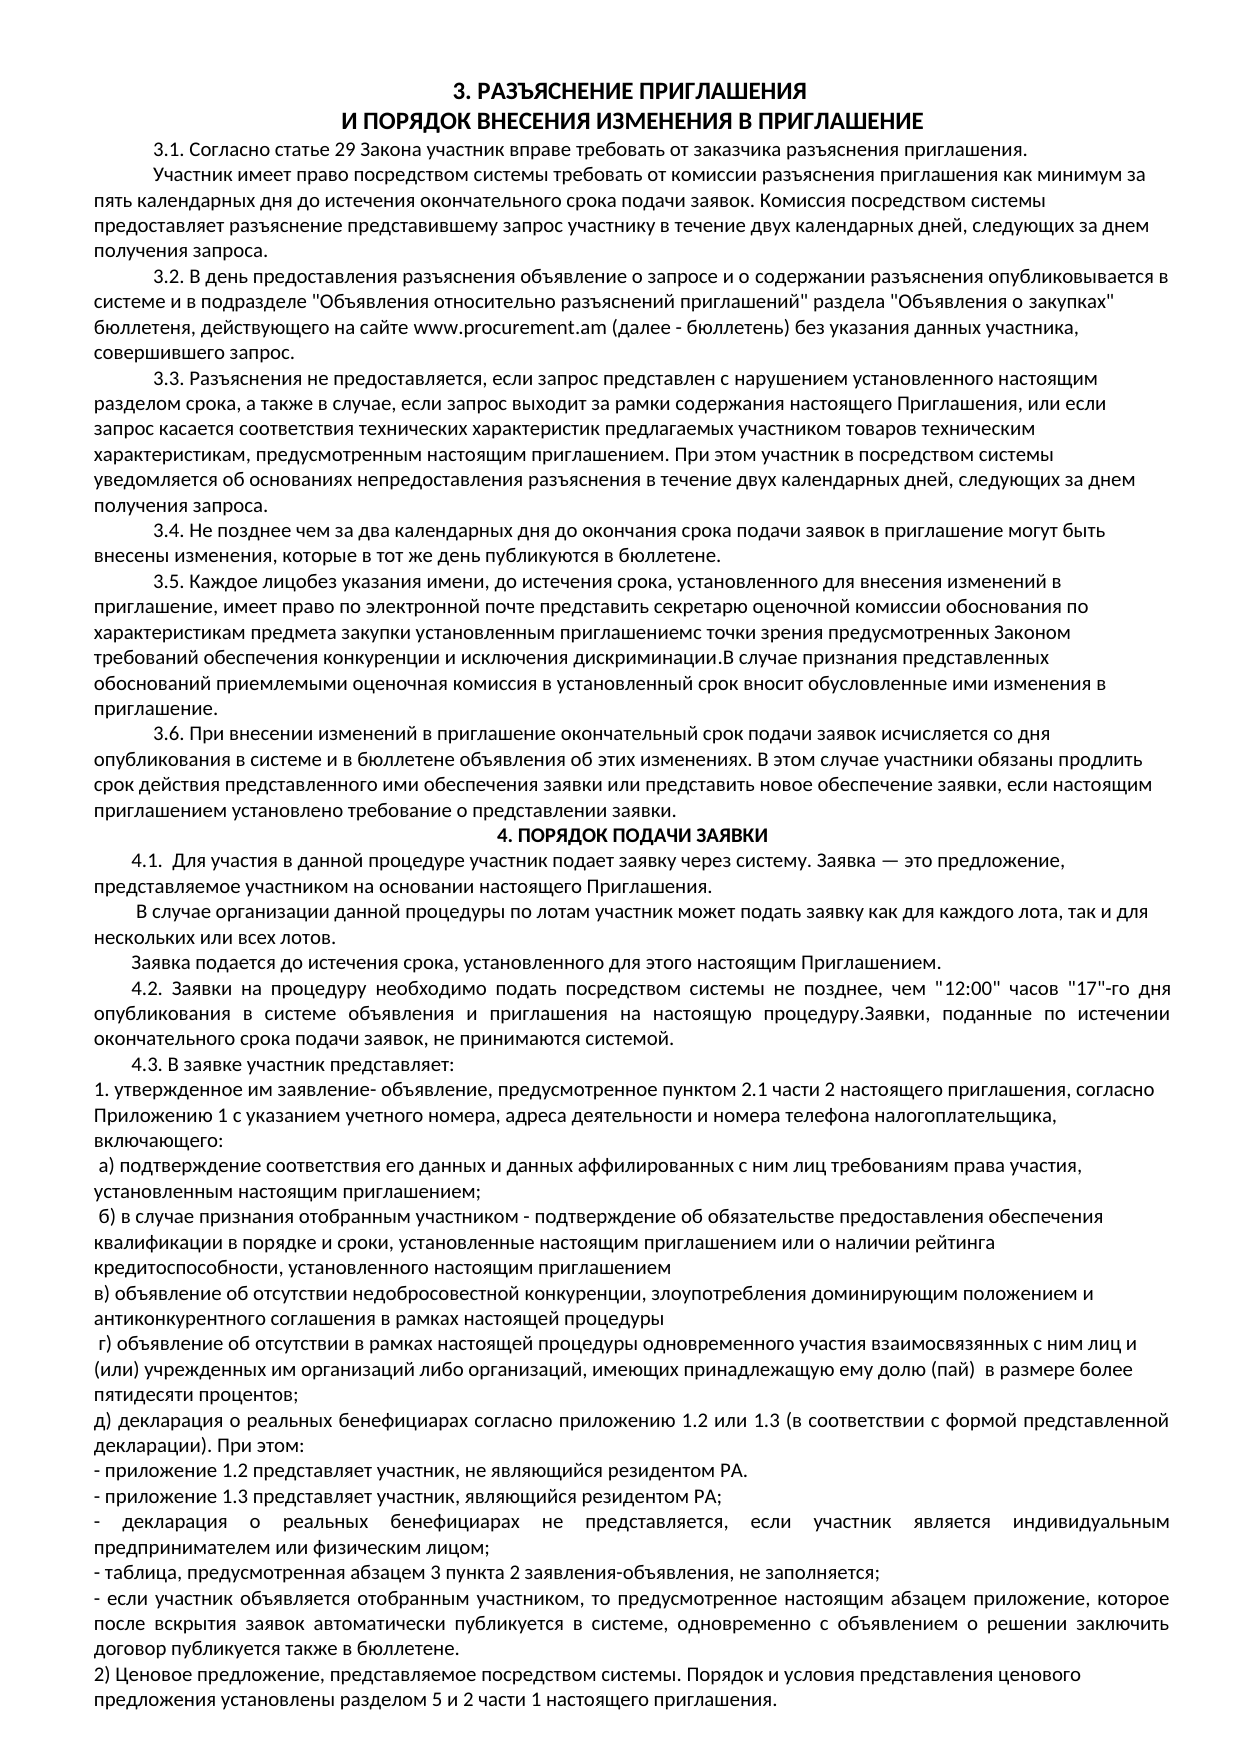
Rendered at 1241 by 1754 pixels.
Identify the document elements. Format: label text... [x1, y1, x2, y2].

text - приложение 1.3 представляет участник, являющийся резидентом РА; [94, 1483, 1171, 1508]
text 4.3. В заявке участник представляет: [94, 1051, 1171, 1076]
text - приложение 1.2 представляет участник, не являющийся резидентом РА. [94, 1458, 1171, 1483]
text 3. РАЗЪЯСНЕНИЕ ПРИГЛАШЕНИЯ И ПОРЯДОК ВНЕСЕНИЯ ИЗМЕНЕНИЯ В ПРИГЛАШЕНИЕ [94, 75, 1171, 136]
text - таблица, предусмотренная абзацем 3 пункта 2 заявления-объявления, не заполняется; [94, 1559, 1171, 1585]
text 4.1. Для участия в данной процедуре участник подает заявку через систему. Заявка — это предложение, представляемое участником на основании настоящего Приглашения. [94, 848, 1171, 898]
text Участник имеет право посредством системы требовать от комиссии разъяснения приглашения как минимум за пять календарных дня до истечения окончательного срока подачи заявок. Комиссия посредством системы предоставляет разъяснение представившему запрос участнику в течение двух календарных дней, следующих за днем получения запроса. [94, 161, 1171, 263]
text 3.1. Согласно статье 29 Закона участник вправе требовать от заказчика разъяснения приглашения. [94, 136, 1171, 161]
text 3.6. При внесении изменений в приглашение окончательный срок подачи заявок исчисляется со дня опубликования в системе и в бюллетене объявления об этих изменениях. В этом случае участники обязаны продлить срок действия представленного ими обеспечения заявки или представить новое обеспечение заявки, если настоящим приглашением установлено требование о представлении заявки. [94, 721, 1171, 822]
text - декларация о реальных бенефициарах не представляется, если участник является индивидуальным предпринимателем или физическим лицом; [94, 1508, 1171, 1559]
text 3.2. В день предоставления разъяснения объявление о запросе и о содержании разъяснения опубликовывается в системе и в подразделе "Объявления относительно разъяснений приглашений" раздела "Объявления о закупках" бюллетеня, действующего на сайте www.procurement.am (далее - бюллетень) без указания данных участника, совершившего запрос. [94, 263, 1171, 365]
text д) декларация о реальных бенефициарах согласно приложению 1.2 или 1.3 (в соответствии с формой представленной декларации). При этом: [94, 1407, 1171, 1458]
text 4. ПОРЯДОК ПОДАЧИ ЗАЯВКИ [94, 822, 1171, 848]
text г) объявление об отсутствии в рамках настоящей процедуры одновременного участия взаимосвязянных с ним лиц и (или) учрежденных им организаций либо организаций, имеющих принадлежащую ему долю (пай) в размере более пятидесяти процентов; [94, 1331, 1171, 1407]
text 4.2. Заявки на процедуру необходимо подать посредством системы не позднее, чем "12:00" часов "17"-го дня опубликования в системе объявления и приглашения на настоящую процедуру.Заявки, поданные по истечении окончательного срока подачи заявок, не принимаются системой. [94, 975, 1171, 1051]
text 3.3. Разъяснения не предоставляется, если запрос представлен с нарушением установленного настоящим разделом срока, а также в случае, если запрос выходит за рамки содержания настоящего Приглашения, или если запрос касается соответствия технических характеристик предлагаемых участником товаров техническим характеристикам, предусмотренным настоящим приглашением. При этом участник в посредством системы уведомляется об основаниях непредоставления разъяснения в течение двух календарных дней, следующих за днем получения запроса. [94, 365, 1171, 517]
text а) подтверждение соответствия его данных и данных аффилированных с ним лиц требованиям права участия, установленным настоящим приглашением; [94, 1153, 1171, 1203]
text Заявка подается до истечения срока, установленного для этого настоящим Приглашением. [94, 949, 1171, 975]
text 1. утвержденное им заявление- объявление, предусмотренное пунктом 2.1 части 2 настоящего приглашения, согласно Приложению 1 с указанием учетного номера, адреса деятельности и номера телефона налогоплательщика, включающего: [94, 1076, 1171, 1153]
text 3.5. Каждое лицобез указания имени, до истечения срока, установленного для внесения изменений в приглашение, имеет право по электронной почте представить секретарю оценочной комиссии обоснования по характеристикам предмета закупки установленным приглашениемс точки зрения предусмотренных Законом требований обеспечения конкуренции и исключения дискриминации.В случае признания представленных обоснований приемлемыми оценочная комиссия в установленный срок вносит обусловленные ими изменения в приглашение. [94, 568, 1171, 721]
text 2) Ценовое предложение, представляемое посредством системы. Порядок и условия представления ценового предложения установлены разделом 5 и 2 части 1 настоящего приглашения. [94, 1661, 1171, 1712]
text - если участник объявляется отобранным участником, то предусмотренное настоящим абзацем приложение, которое после вcкрытия заявок автоматически публикуется в системе, одновременно с объявлением о решении заключить договор публикуется также в бюллетене. [94, 1585, 1171, 1661]
text 3.4. Не позднее чем за два календарных дня до окончания срока подачи заявок в приглашение могут быть внесены изменения, которые в тот же день публикуются в бюллетене. [94, 517, 1171, 568]
text в) объявление об отсутствии недобросовестной конкуренции, злоупотребления доминирующим положением и антиконкурентного соглашения в рамках настоящей процедуры [94, 1280, 1171, 1331]
text б) в случае признания отобранным участником - подтверждение об обязательстве предоставления обеспечения квалификации в порядке и сроки, установленные настоящим приглашением или о наличии рейтинга кредитоспособности, установленного настоящим приглашением [94, 1203, 1171, 1280]
text В случае организации данной процедуры по лотам участник может подать заявку как для каждого лота, так и для нескольких или всех лотов. [94, 898, 1171, 949]
